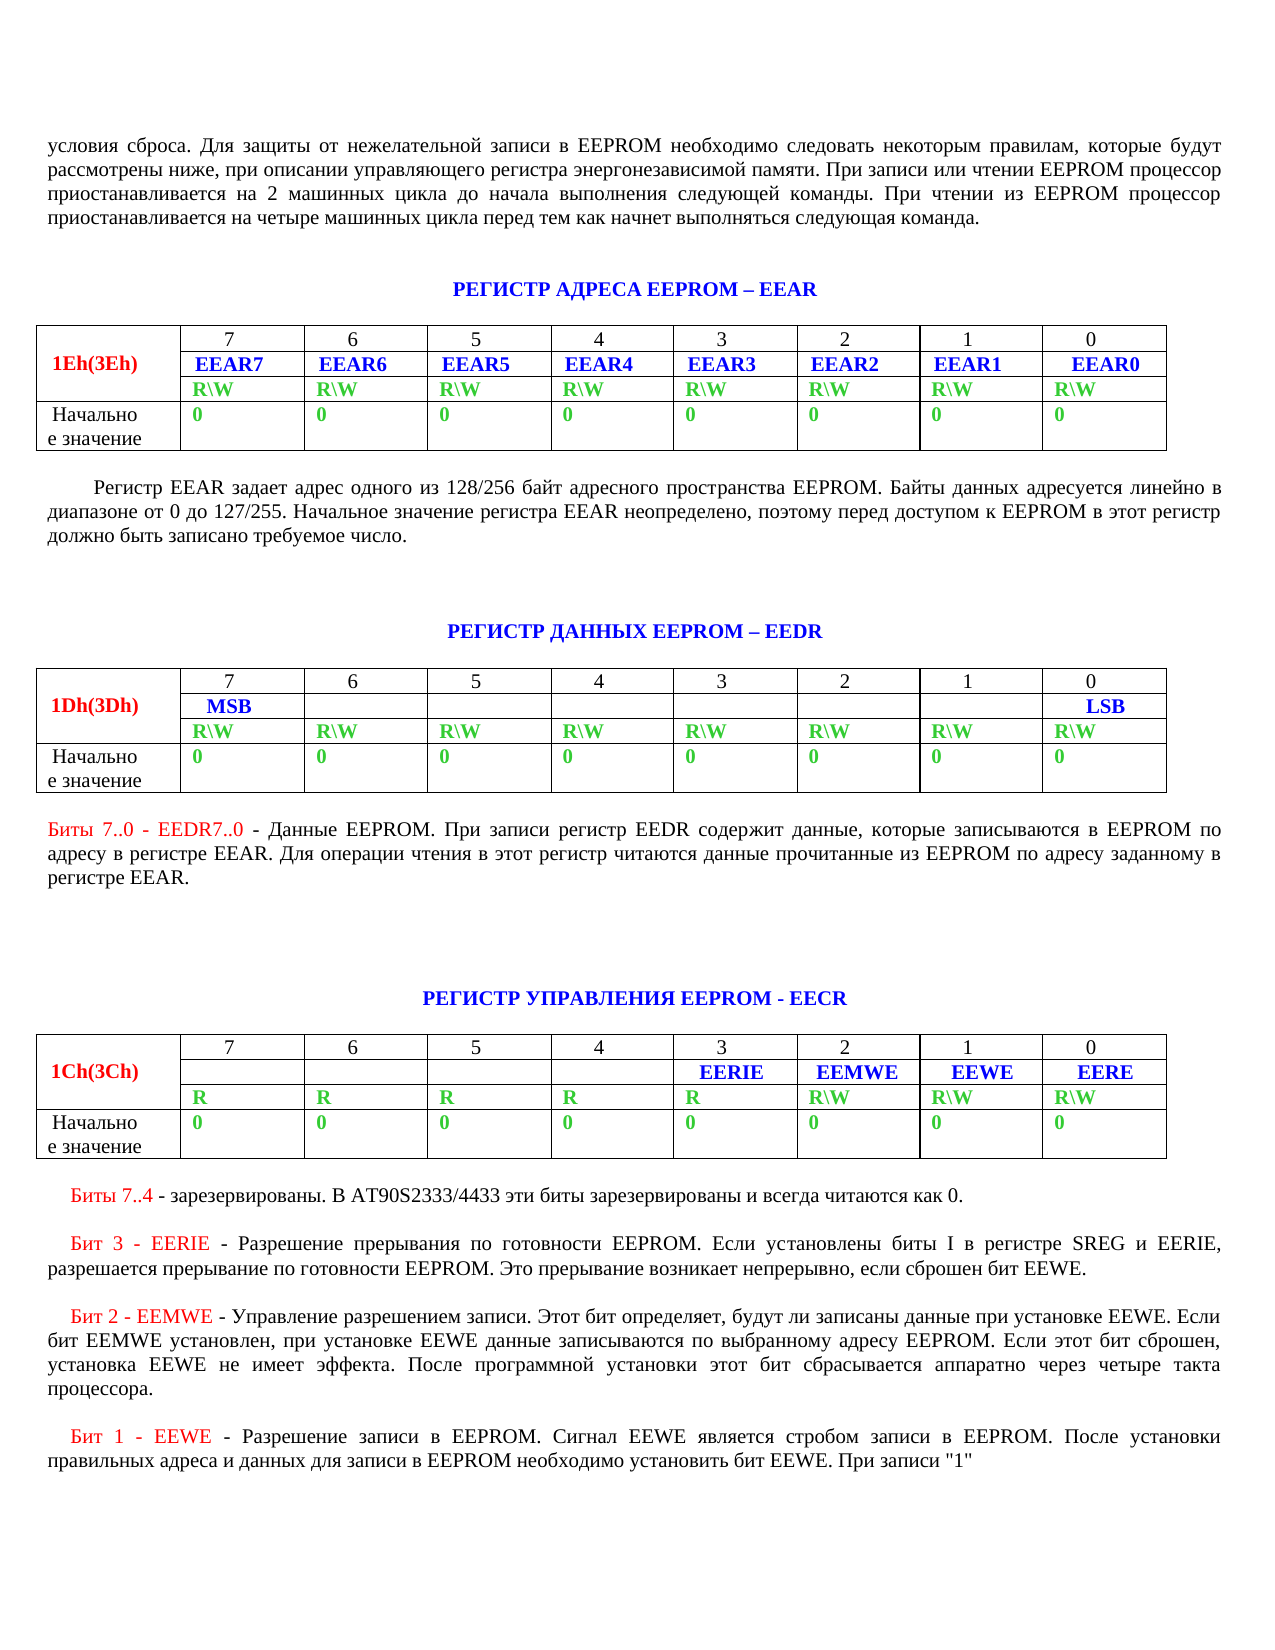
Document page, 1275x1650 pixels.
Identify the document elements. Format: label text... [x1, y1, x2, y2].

table_cell [674, 694, 797, 718]
table_cell 0 [181, 402, 304, 450]
table_cell R [552, 1085, 673, 1109]
table_cell EERE [1043, 1060, 1166, 1084]
table_header 6 [305, 1035, 427, 1059]
table_header 7 [181, 1035, 304, 1059]
table_cell R\W [1043, 1085, 1166, 1109]
table_header 1 [921, 1035, 1042, 1059]
table_cell R\W [305, 377, 427, 401]
table_cell 0 [921, 744, 1042, 792]
table_cell EEAR6 [305, 352, 427, 376]
table_header 5 [428, 1035, 551, 1059]
table_header 4 [552, 669, 673, 693]
table_cell 0 [428, 1110, 551, 1158]
table_cell R\W [674, 719, 797, 743]
table_cell [798, 694, 919, 718]
table_header 1 [921, 326, 1042, 351]
table_header 2 [798, 326, 919, 351]
table_cell 0 [1043, 402, 1166, 450]
table_cell R\W [181, 719, 304, 743]
table_header 1Dh(3Dh) [37, 669, 180, 743]
table_cell 0 [798, 402, 919, 450]
text Бит 3 - EERIE - Разрешение прерывания по готовности EEPROM. Если установлены биты I в регистре SREG и EERIE, разрешается прерывание по готовности EEPROM. Это прерывание возникает непрерывно, если сброшен бит EEWE. [47, 1231, 1222, 1279]
table_cell 0 [921, 402, 1042, 450]
table_cell 0 [552, 744, 673, 792]
table_header 2 [798, 1035, 919, 1059]
table_header 7 [181, 669, 304, 693]
table_cell EEAR3 [674, 352, 797, 376]
table_cell 0 [674, 744, 797, 792]
table_header 1 [921, 669, 1042, 693]
text Бит 2 - EEMWE - Управление разрешением записи. Этот бит определяет, будут ли записаны данные при установке EEWE. Если бит EEMWE установлен, при установке EEWE данные записываются по выбранному адресу EEPROM. Если этот бит сброшен, установка EEWE не имеет эффекта. После программной установки этот бит сбрасывается аппаратно через четыре такта процессора. [47, 1303, 1222, 1400]
table_cell R [181, 1085, 304, 1109]
table_cell 0 [181, 744, 304, 792]
table_cell EEAR0 [1043, 352, 1166, 376]
table_cell 0 [798, 1110, 919, 1158]
table_cell R\W [428, 377, 551, 401]
table_cell 0 [428, 744, 551, 792]
table_cell [552, 1060, 673, 1084]
table_header 6 [305, 326, 427, 351]
table_cell R [674, 1085, 797, 1109]
table_cell 0 [428, 402, 551, 450]
text РЕГИСТР АДРЕСА EEPROM – EEAR [47, 277, 1222, 301]
table_header 3 [674, 326, 797, 351]
table_cell EEWE [921, 1060, 1042, 1084]
table_cell 0 [181, 1110, 304, 1158]
table_cell R\W [552, 377, 673, 401]
table_cell EEAR5 [428, 352, 551, 376]
table_header 4 [552, 1035, 673, 1059]
table_header 0 [1043, 326, 1166, 351]
table_cell 0 [674, 402, 797, 450]
table_cell 0 [1043, 744, 1166, 792]
table_cell EEAR2 [798, 352, 919, 376]
table_cell 0 [552, 402, 673, 450]
table_cell R\W [921, 719, 1042, 743]
table_cell Начальное значение [37, 402, 180, 450]
table_header 4 [552, 326, 673, 351]
table_cell [921, 694, 1042, 718]
table_cell [428, 1060, 551, 1084]
table_cell [552, 694, 673, 718]
table_header 2 [798, 669, 919, 693]
table_cell R\W [798, 719, 919, 743]
table_cell 0 [305, 1110, 427, 1158]
text Биты 7..0 - EEDR7..0 - Данные EEPROM. При записи регистр EEDR содержит данные, которые записываются в EEPROM по адресу в регистре EEAR. Для операции чтения в этот регистр читаются данные прочитанные из EEPROM по адресу заданному в регистре EEAR. [47, 817, 1222, 889]
table_header 3 [674, 1035, 797, 1059]
text Бит 1 - EEWE - Разрешение записи в EEPROM. Сигнал EEWE является стробом записи в EEPROM. После установки правильных адреса и данных для записи в EEPROM необходимо установить бит EEWE. При записи "1" [47, 1424, 1222, 1472]
table_cell 0 [921, 1110, 1042, 1158]
table_cell R\W [674, 377, 797, 401]
table_cell R\W [1043, 719, 1166, 743]
table_header 0 [1043, 1035, 1166, 1059]
table_cell [428, 694, 551, 718]
text Регистр EEAR задает адрес одного из 128/256 байт адресного пространства EEPROM. Байты данных адресуется линейно в диапазоне от 0 до 127/255. Начальное значение регистра EEAR неопределено, поэтому перед доступом к EEPROM в этот регистр должно быть записано требуемое число. [47, 475, 1222, 547]
table_cell 0 [674, 1110, 797, 1158]
table_cell R\W [1043, 377, 1166, 401]
table_cell 0 [305, 402, 427, 450]
table_cell R\W [181, 377, 304, 401]
table_cell EEAR7 [181, 352, 304, 376]
table_cell 0 [552, 1110, 673, 1158]
table_cell R\W [921, 377, 1042, 401]
table_header 7 [181, 326, 304, 351]
table_header 1Eh(3Eh) [37, 326, 180, 401]
table_header 3 [674, 669, 797, 693]
table_cell LSB [1043, 694, 1166, 718]
table_cell R [428, 1085, 551, 1109]
text РЕГИСТР ДАННЫХ EEPROM – EEDR [47, 619, 1222, 643]
table_cell EEAR1 [921, 352, 1042, 376]
table_cell R\W [305, 719, 427, 743]
table_header 0 [1043, 669, 1166, 693]
table_cell EEMWE [798, 1060, 919, 1084]
table_cell 0 [1043, 1110, 1166, 1158]
table_header 5 [428, 669, 551, 693]
table_cell EEAR4 [552, 352, 673, 376]
table_cell R\W [798, 1085, 919, 1109]
table_cell [305, 1060, 427, 1084]
table_cell EERIE [674, 1060, 797, 1084]
table_cell R\W [552, 719, 673, 743]
table_cell [181, 1060, 304, 1084]
table_header 1Ch(3Ch) [37, 1035, 180, 1109]
table_cell R [305, 1085, 427, 1109]
table_cell Начальное значение [37, 1110, 180, 1158]
table_cell R\W [798, 377, 919, 401]
text Биты 7..4 - зарезервированы. В AT90S2333/4433 эти биты зарезервированы и всегда читаются как 0. [47, 1183, 1222, 1207]
table_cell [305, 694, 427, 718]
table_cell 0 [798, 744, 919, 792]
text РЕГИСТР УПРАВЛЕНИЯ EEPROM - EECR [47, 986, 1222, 1009]
table_cell R\W [921, 1085, 1042, 1109]
table_header 5 [428, 326, 551, 351]
table_cell MSB [181, 694, 304, 718]
table_cell R\W [428, 719, 551, 743]
table_cell Начальное значение [37, 744, 180, 792]
table_cell 0 [305, 744, 427, 792]
table_header 6 [305, 669, 427, 693]
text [47, 133, 1222, 229]
